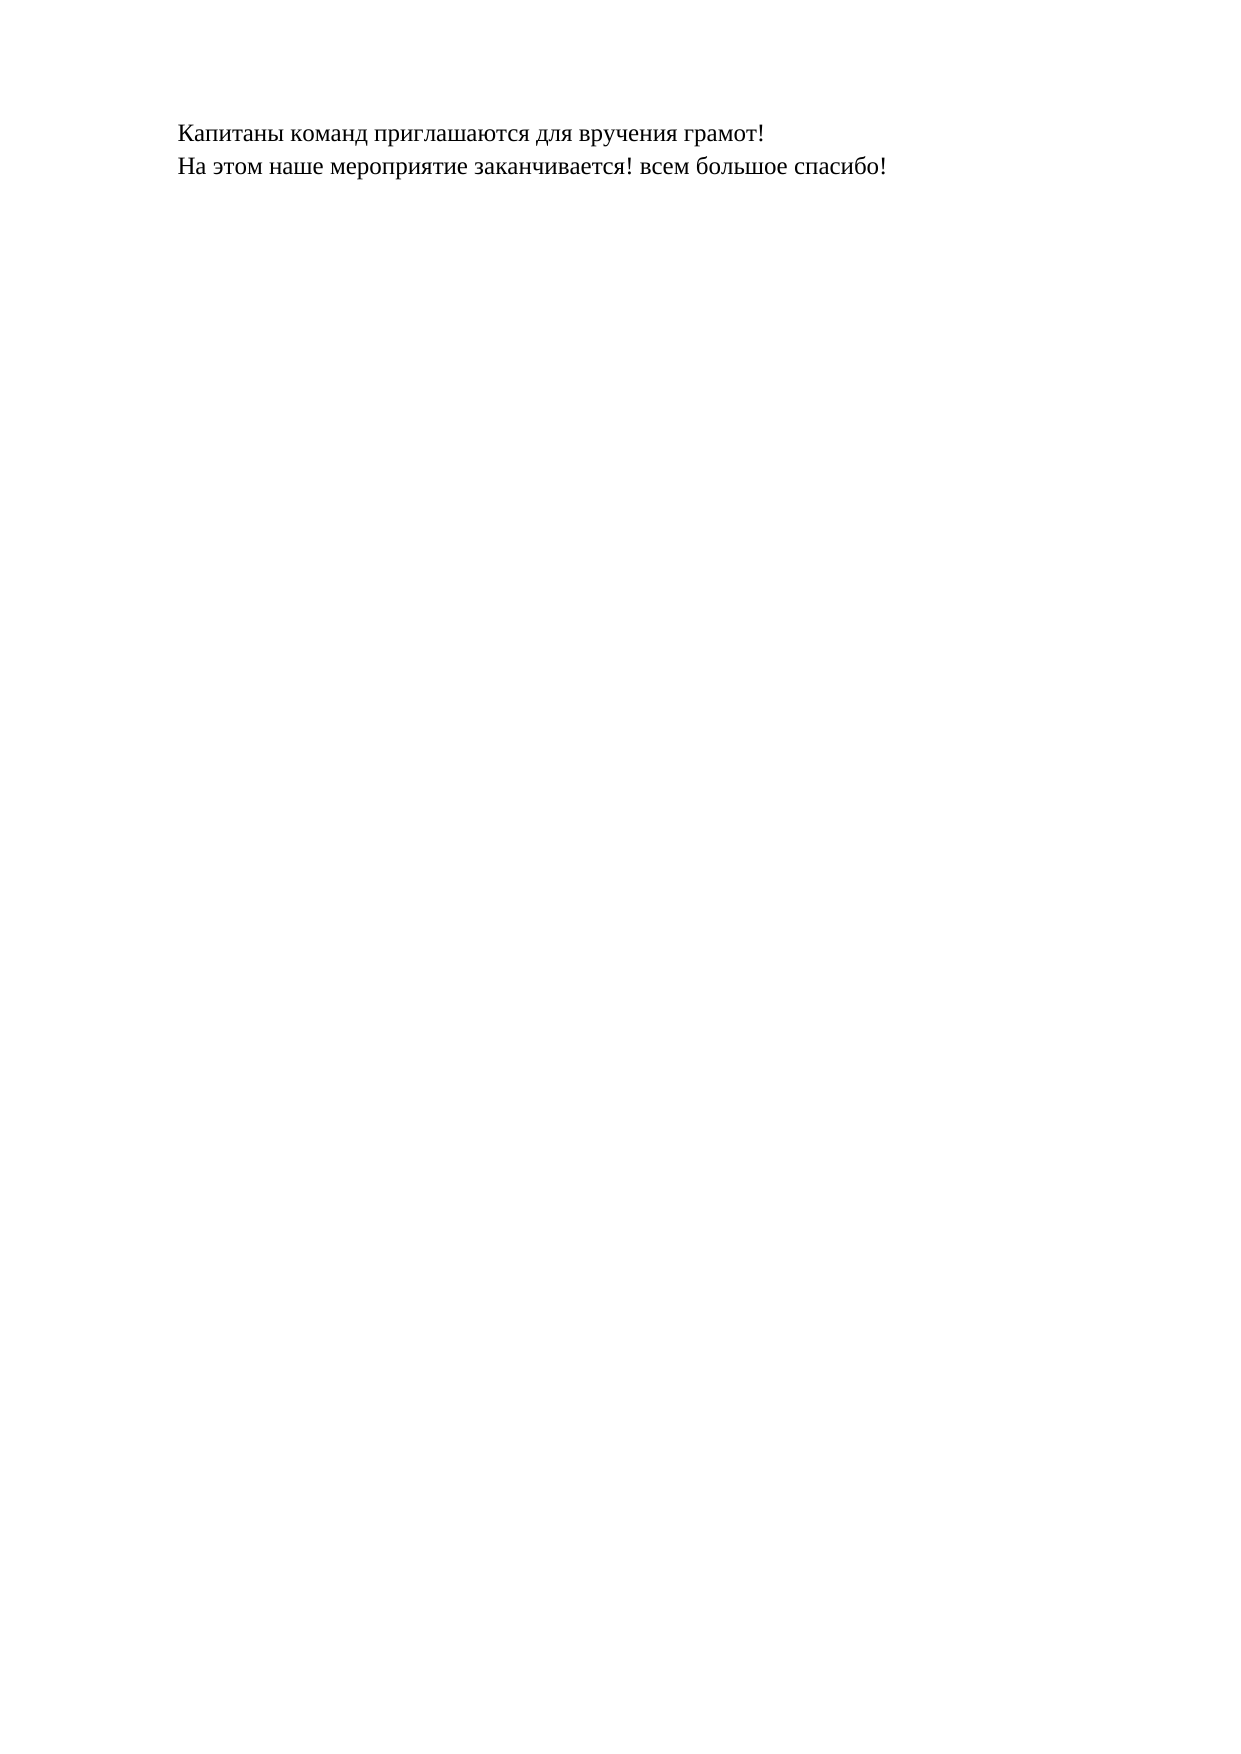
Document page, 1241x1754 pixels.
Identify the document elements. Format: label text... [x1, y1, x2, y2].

text Капитаны команд приглашаются для вручения грамот! [177, 118, 1152, 147]
text На этом наше мероприятие заканчивается! всем большое спасибо! [177, 151, 1152, 180]
